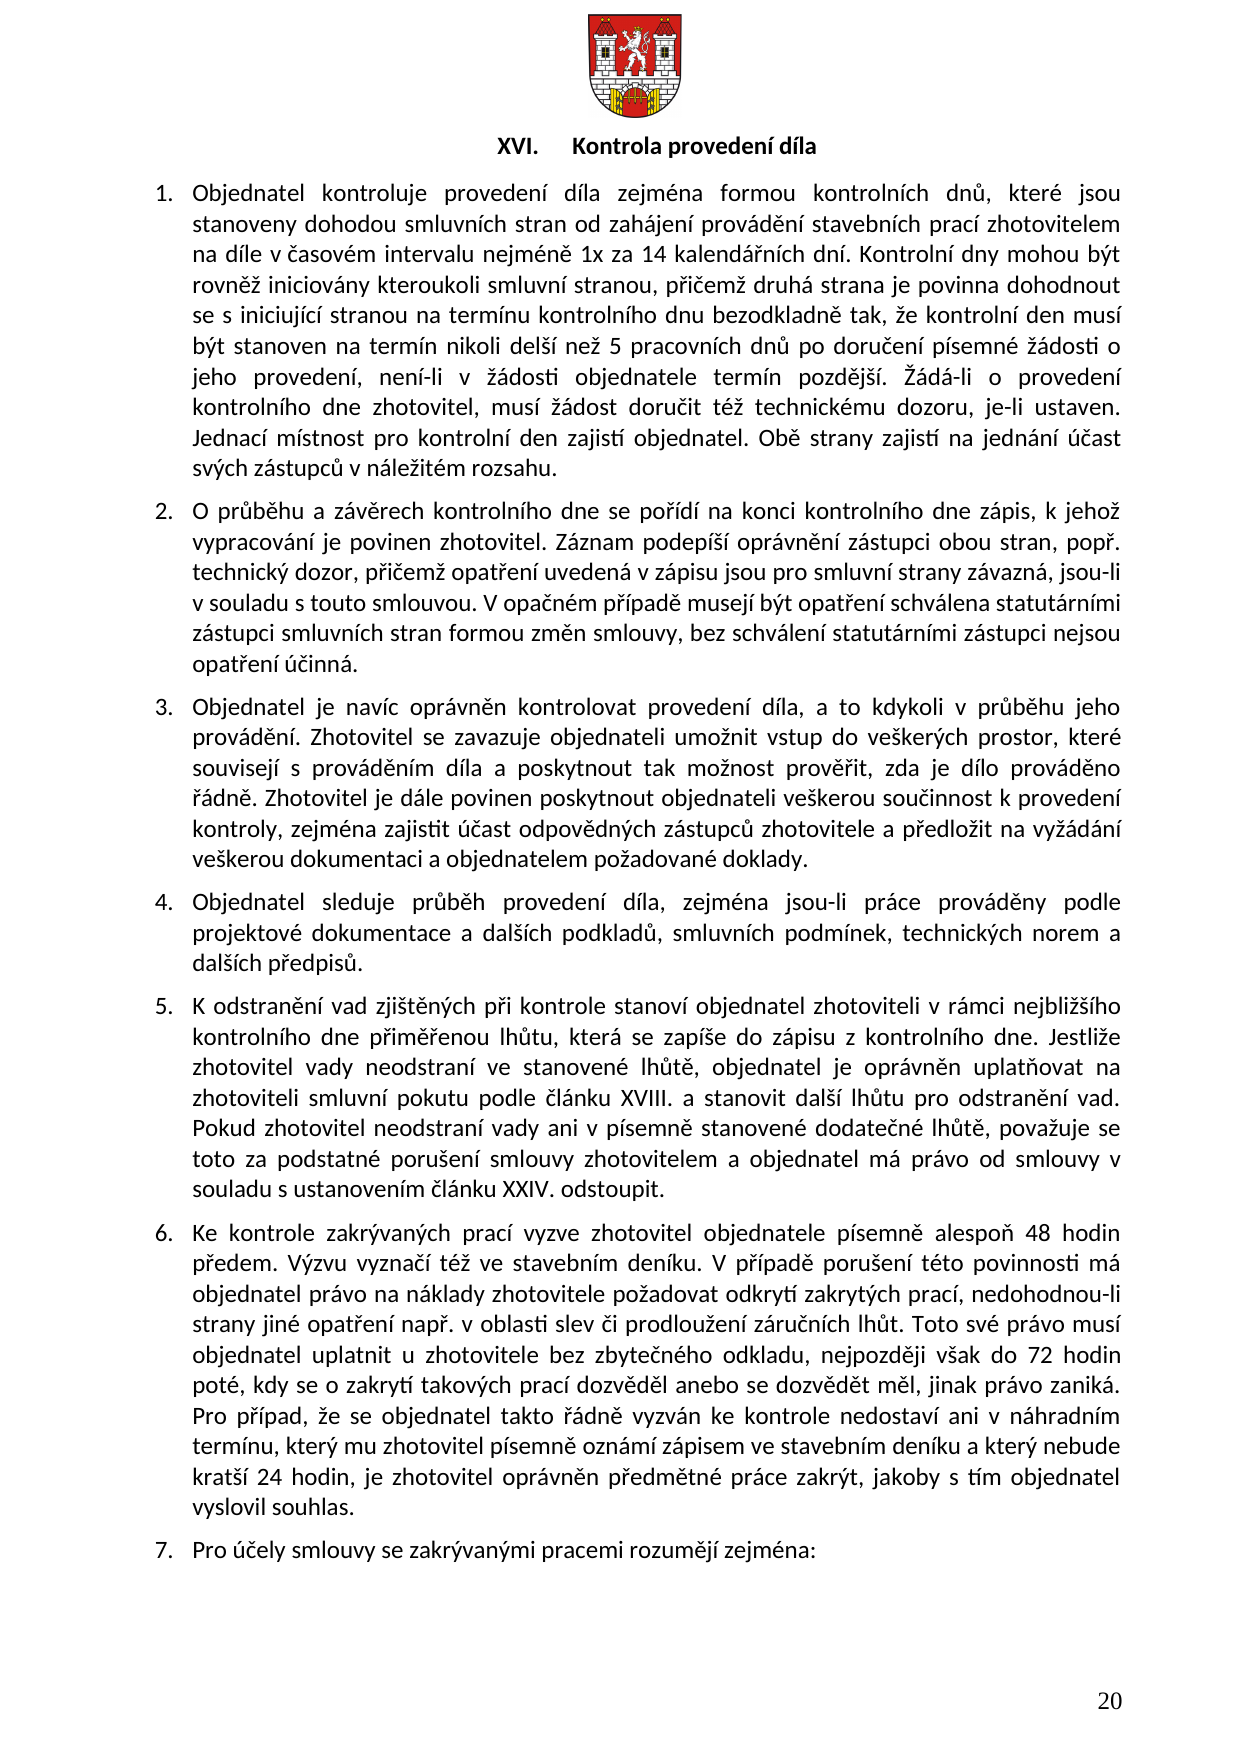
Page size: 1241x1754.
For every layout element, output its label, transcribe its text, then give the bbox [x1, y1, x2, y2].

list Objednatel je navíc oprávněn kontrolovat provedení díla, a to kdykoli v průběhu jeho provádění. Zhotovitel se zavazuje objednateli umožnit vstup do veškerých prostor, které souvisejí s prováděním díla a poskytnout tak možnost prověřit, zda je dílo prováděno řádně. Zhotovitel je dále povinen poskytnout objednateli veškerou součinnost k provedení kontroly, zejména zajistit účast odpovědných zástupců zhotovitele a předložit na vyžádání veškerou dokumentaci a objednatelem požadované doklady. [154, 691, 1122, 874]
list Objednatel sleduje průběh provedení díla, zejména jsou-li práce prováděny podle projektové dokumentace a dalších podkladů, smluvních podmínek, technických norem a dalších předpisů. [154, 886, 1122, 978]
list Pro účely smlouvy se zakrývanými pracemi rozumějí zejména: [154, 1534, 1122, 1565]
list O průběhu a závěrech kontrolního dne se pořídí na konci kontrolního dne zápis, k jehož vypracování je povinen zhotovitel. Záznam podepíší oprávnění zástupci obou stran, popř. technický dozor, přičemž opatření uvedená v zápisu jsou pro smluvní strany závazná, jsou-li v souladu s touto smlouvou. V opačném případě musejí být opatření schválena statutárními zástupci smluvních stran formou změn smlouvy, bez schválení statutárními zástupci nejsou opatření účinná. [154, 495, 1122, 678]
list Kontrola provedení díla [192, 130, 1122, 161]
list K odstranění vad zjištěných při kontrole stanoví objednatel zhotoviteli v rámci nejbližšího kontrolního dne přiměřenou lhůtu, která se zapíše do zápisu z kontrolního dne. Jestliže zhotovitel vady neodstraní ve stanovené lhůtě, objednatel je oprávněn uplatňovat na zhotoviteli smluvní pokutu podle článku XVIII. a stanovit další lhůtu pro odstranění vad. Pokud zhotovitel neodstraní vady ani v písemně stanovené dodatečné lhůtě, považuje se toto za podstatné porušení smlouvy zhotovitelem a objednatel má právo od smlouvy v souladu s ustanovením článku XXIV. odstoupit. [154, 991, 1122, 1204]
picture [588, 14, 682, 118]
list Ke kontrole zakrývaných prací vyzve zhotovitel objednatele písemně alespoň 48 hodin předem. Výzvu vyznačí též ve stavebním deníku. V případě porušení této povinnosti má objednatel právo na náklady zhotovitele požadovat odkrytí zakrytých prací, nedohodnou-li strany jiné opatření např. v oblasti slev či prodloužení záručních lhůt. Toto své právo musí objednatel uplatnit u zhotovitele bez zbytečného odkladu, nejpozději však do 72 hodin poté, kdy se o zakrytí takových prací dozvěděl anebo se dozvědět měl, jinak právo zaniká. Pro případ, že se objednatel takto řádně vyzván ke kontrole nedostaví ani v náhradním termínu, který mu zhotovitel písemně oznámí zápisem ve stavebním deníku a který nebude kratší 24 hodin, je zhotovitel oprávněn předmětné práce zakrýt, jakoby s tím objednatel vyslovil souhlas. [154, 1217, 1122, 1522]
list Objednatel kontroluje provedení díla zejména formou kontrolních dnů, které jsou stanoveny dohodou smluvních stran od zahájení provádění stavebních prací zhotovitelem na díle v časovém intervalu nejméně 1x za 14 kalendářních dní. Kontrolní dny mohou být rovněž iniciovány kteroukoli smluvní stranou, přičemž druhá strana je povinna dohodnout se s iniciující stranou na termínu kontrolního dnu bezodkladně tak, že kontrolní den musí být stanoven na termín nikoli delší než 5 pracovních dnů po doručení písemné žádosti o jeho provedení, není-li v žádosti objednatele termín pozdější. Žádá-li o provedení kontrolního dne zhotovitel, musí žádost doručit též technickému dozoru, je-li ustaven. Jednací místnost pro kontrolní den zajistí objednatel. Obě strany zajistí na jednání účast svých zástupců v náležitém rozsahu. [154, 177, 1122, 483]
